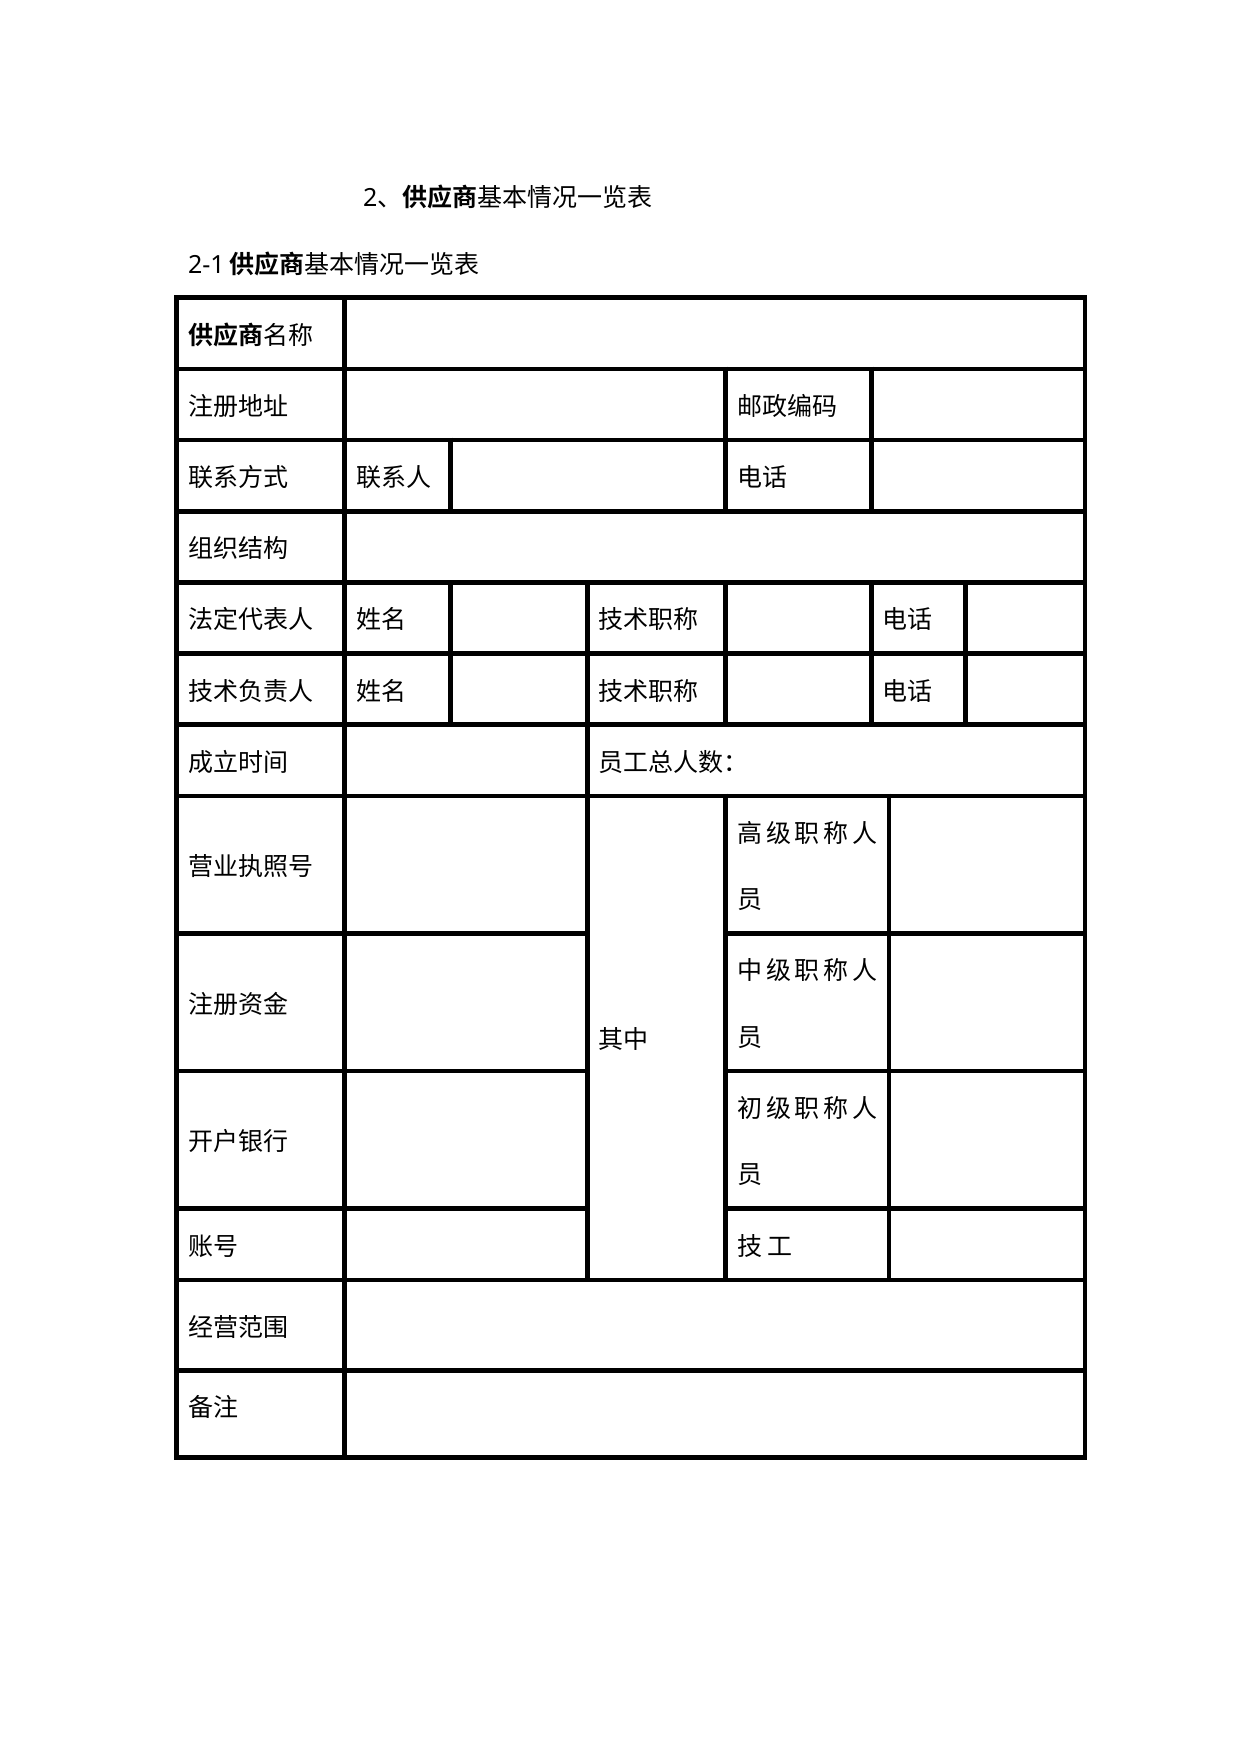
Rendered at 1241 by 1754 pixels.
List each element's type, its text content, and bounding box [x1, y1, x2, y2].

table_cell 账号 [179, 1211, 342, 1277]
table_cell [728, 656, 869, 722]
table_cell 成立时间 [179, 727, 342, 793]
table_cell [968, 656, 1083, 722]
table_header 供应商名称 [179, 300, 342, 367]
table_cell 法定代表人 [179, 585, 342, 651]
table_cell 技术职称 [590, 656, 723, 722]
table_cell [891, 1211, 1083, 1277]
table_cell 技术负责人 [179, 656, 342, 722]
table_cell 电话 [728, 442, 869, 509]
table_cell [347, 798, 585, 931]
table_cell 电话 [874, 585, 963, 651]
text 2-1供应商基本情况一览表 [188, 229, 1052, 295]
table_cell 技 工 [728, 1211, 887, 1277]
table_cell 姓名 [347, 656, 448, 722]
table_cell 组织结构 [179, 514, 342, 580]
table_cell 营业执照号 [179, 798, 342, 931]
table_cell [891, 1073, 1083, 1206]
table_cell 邮政编码 [728, 371, 869, 438]
table_cell [347, 727, 585, 793]
table_cell 初级职称人员 [728, 1073, 887, 1206]
table_cell [347, 1073, 585, 1206]
table_cell [874, 442, 1083, 509]
table_cell [453, 585, 585, 651]
table_cell [728, 585, 869, 651]
table_cell 开户银行 [179, 1073, 342, 1206]
table_cell 注册地址 [179, 371, 342, 438]
table_cell [891, 798, 1083, 931]
table_cell 联系人 [347, 442, 448, 509]
table_cell [891, 936, 1083, 1069]
table_cell [968, 585, 1083, 651]
table_cell [453, 442, 723, 509]
text 2、供应商基本情况一览表 [188, 162, 1052, 229]
table_cell 备注 [179, 1373, 342, 1455]
table_cell [347, 936, 585, 1069]
table_cell [347, 371, 723, 438]
table_cell [347, 1211, 585, 1277]
table_cell 技术职称 [590, 585, 723, 651]
table_cell [453, 656, 585, 722]
table_cell 电话 [874, 656, 963, 722]
table_cell [347, 514, 1083, 580]
table_cell 注册资金 [179, 936, 342, 1069]
table_cell 中级职称人员 [728, 936, 887, 1069]
table_cell [347, 1373, 1083, 1455]
table_cell [347, 1282, 1083, 1368]
table_cell 员工总人数： [590, 727, 1083, 793]
table_cell 姓名 [347, 585, 448, 651]
table_cell 高级职称人员 [728, 798, 887, 931]
table_cell 其中 [590, 798, 723, 1277]
table_cell 经营范围 [179, 1282, 342, 1368]
table_header [347, 300, 1083, 367]
table_cell 联系方式 [179, 442, 342, 509]
table_cell [874, 371, 1083, 438]
